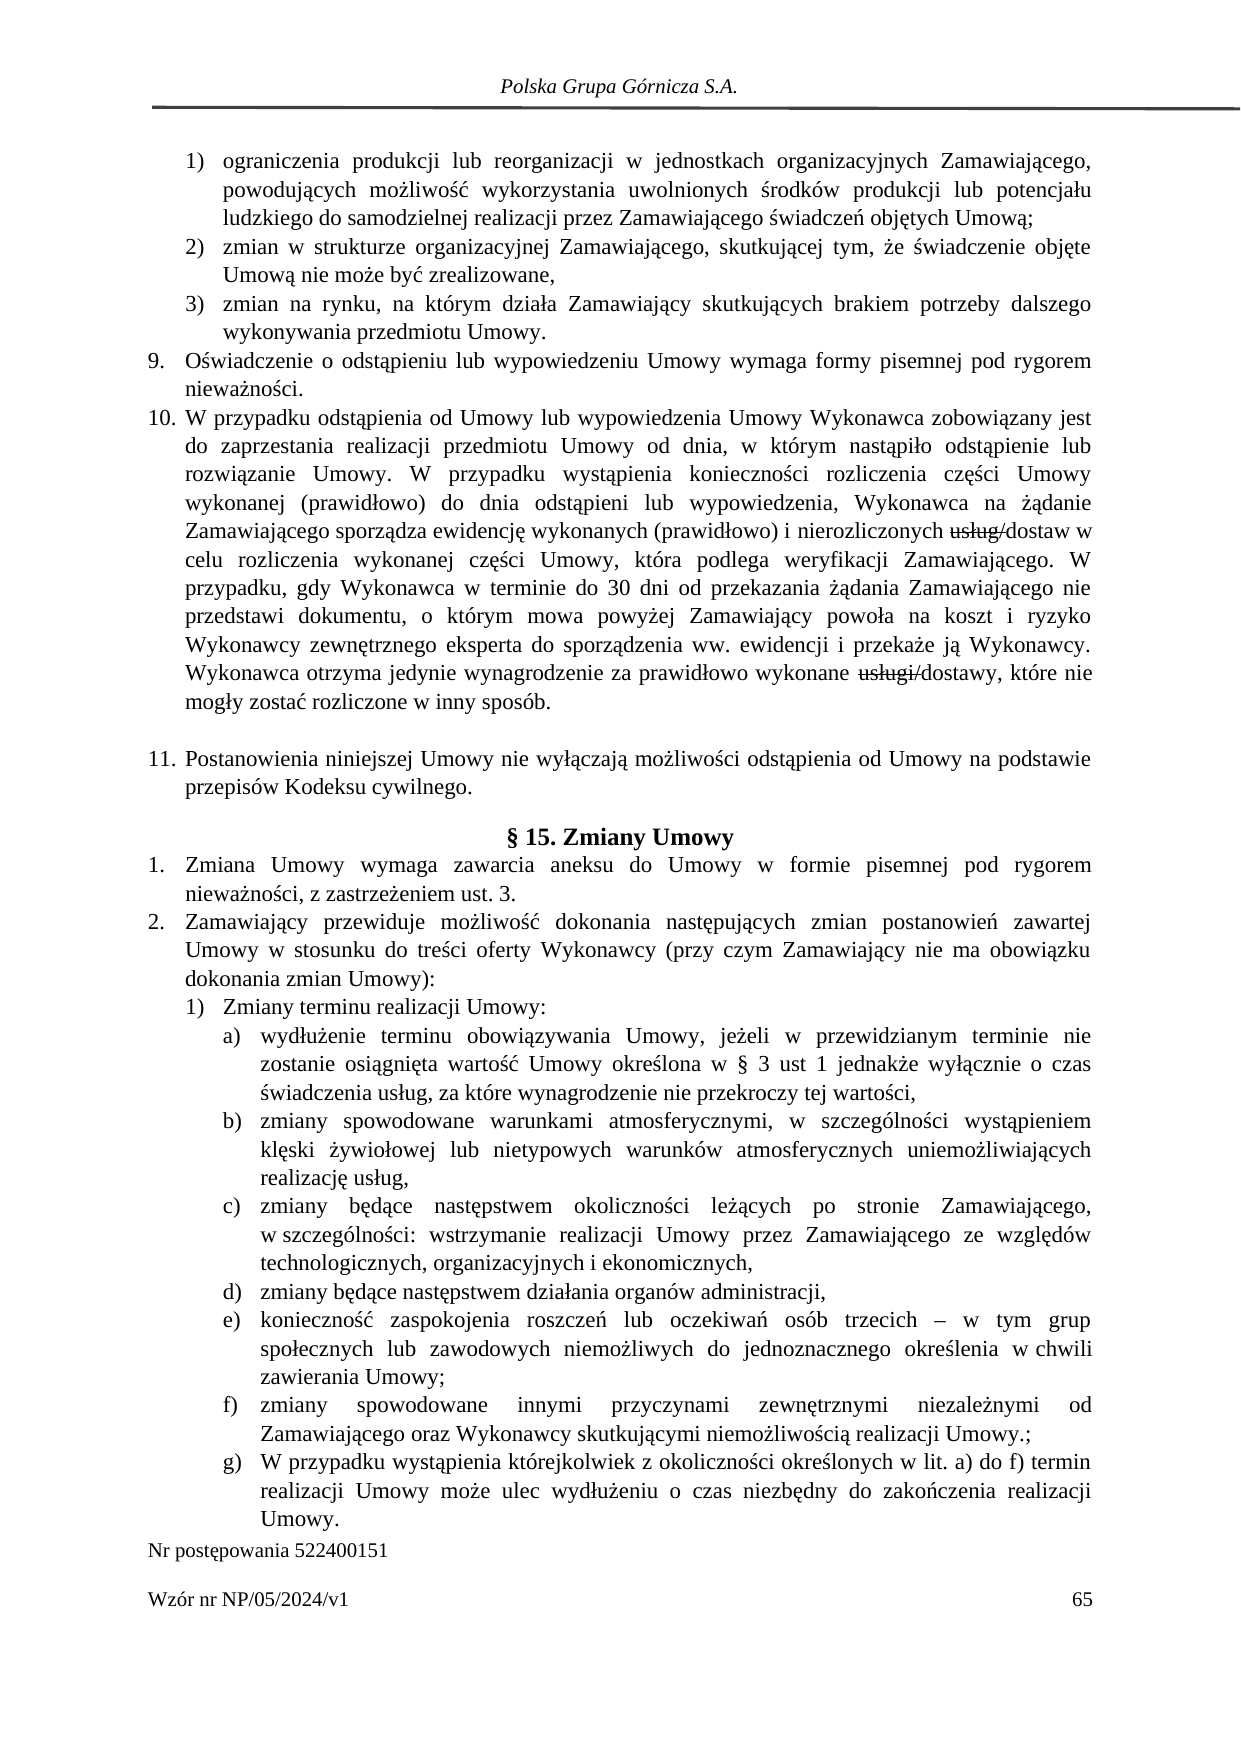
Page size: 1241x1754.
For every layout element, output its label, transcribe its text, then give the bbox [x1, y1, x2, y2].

list zmiany będące następstwem działania organów administracji, [223, 1278, 1093, 1304]
list Zamawiający przewiduje możliwość dokonania następujących zmian postanowień zawartej Umowy w stosunku do treści oferty Wykonawcy (przy czym Zamawiający nie ma obowiązku dokonania zmian Umowy): [148, 908, 1093, 991]
list zmian na rynku, na którym działa Zamawiający skutkujących brakiem potrzeby dalszego wykonywania przedmiotu Umowy. [185, 290, 1093, 344]
list zmiany spowodowane warunkami atmosferycznymi, w szczególności wystąpieniem klęski żywiołowej lub nietypowych warunków atmosferycznych uniemożliwiających realizację usług, [223, 1107, 1093, 1190]
list Zmiany terminu realizacji Umowy: [185, 993, 1093, 1020]
list W przypadku odstąpienia od Umowy lub wypowiedzenia Umowy Wykonawca zobowiązany jest do zaprzestania realizacji przedmiotu Umowy od dnia, w którym nastąpiło odstąpienie lub rozwiązanie Umowy. W przypadku wystąpienia konieczności rozliczenia części Umowy wykonanej (prawidłowo) do dnia odstąpieni lub wypowiedzenia, Wykonawca na żądanie Zamawiającego sporządza ewidencję wykonanych (prawidłowo) i nierozliczonych usług/dostaw w celu rozliczenia wykonanej części Umowy, która podlega weryfikacji Zamawiającego. W przypadku, gdy Wykonawca w terminie do 30 dni od przekazania żądania Zamawiającego nie przedstawi dokumentu, o którym mowa powyżej Zamawiający powoła na koszt i ryzyko Wykonawcy zewnętrznego eksperta do sporządzenia ww. ewidencji i przekaże ją Wykonawcy. Wykonawca otrzyma jedynie wynagrodzenie za prawidłowo wykonane usługi/dostawy, które nie mogły zostać rozliczone w inny sposób. [148, 403, 1093, 714]
list Postanowienia niniejszej Umowy nie wyłączają możliwości odstąpienia od Umowy na podstawie przepisów Kodeksu cywilnego. [148, 745, 1093, 799]
list wydłużenie terminu obowiązywania Umowy, jeżeli w przewidzianym terminie nie zostanie osiągnięta wartość Umowy określona w § 3 ust 1 jednakże wyłącznie o czas świadczenia usług, za które wynagrodzenie nie przekroczy tej wartości, [223, 1022, 1093, 1105]
list zmian w strukturze organizacyjnej Zamawiającego, skutkującej tym, że świadczenie objęte Umową nie może być zrealizowane, [185, 233, 1093, 288]
list Zmiana Umowy wymaga zawarcia aneksu do Umowy w formie pisemnej pod rygorem nieważności, z zastrzeżeniem ust. 3. [148, 851, 1093, 906]
list W przypadku wystąpienia którejkolwiek z okoliczności określonych w lit. a) do f) termin realizacji Umowy może ulec wydłużeniu o czas niezbędny do zakończenia realizacji Umowy. [223, 1448, 1093, 1532]
list konieczność zaspokojenia roszczeń lub oczekiwań osób trzecich – w tym grup społecznych lub zawodowych niemożliwych do jednoznacznego określenia w chwili zawierania Umowy; [223, 1306, 1093, 1389]
list ograniczenia produkcji lub reorganizacji w jednostkach organizacyjnych Zamawiającego, powodujących możliwość wykorzystania uwolnionych środków produkcji lub potencjału ludzkiego do samodzielnej realizacji przez Zamawiającego świadczeń objętych Umową; [185, 148, 1093, 231]
list Oświadczenie o odstąpieniu lub wypowiedzeniu Umowy wymaga formy pisemnej pod rygorem nieważności. [148, 347, 1093, 401]
list zmiany spowodowane innymi przyczynami zewnętrznymi niezależnymi od Zamawiającego oraz Wykonawcy skutkującymi niemożliwością realizacji Umowy.; [223, 1392, 1093, 1446]
subtitle § 15. Zmiany Umowy [148, 822, 1093, 851]
list zmiany będące następstwem okoliczności leżących po stronie Zamawiającego, w szczególności: wstrzymanie realizacji Umowy przez Zamawiającego ze względów technologicznych, organizacyjnych i ekonomicznych, [223, 1192, 1093, 1276]
